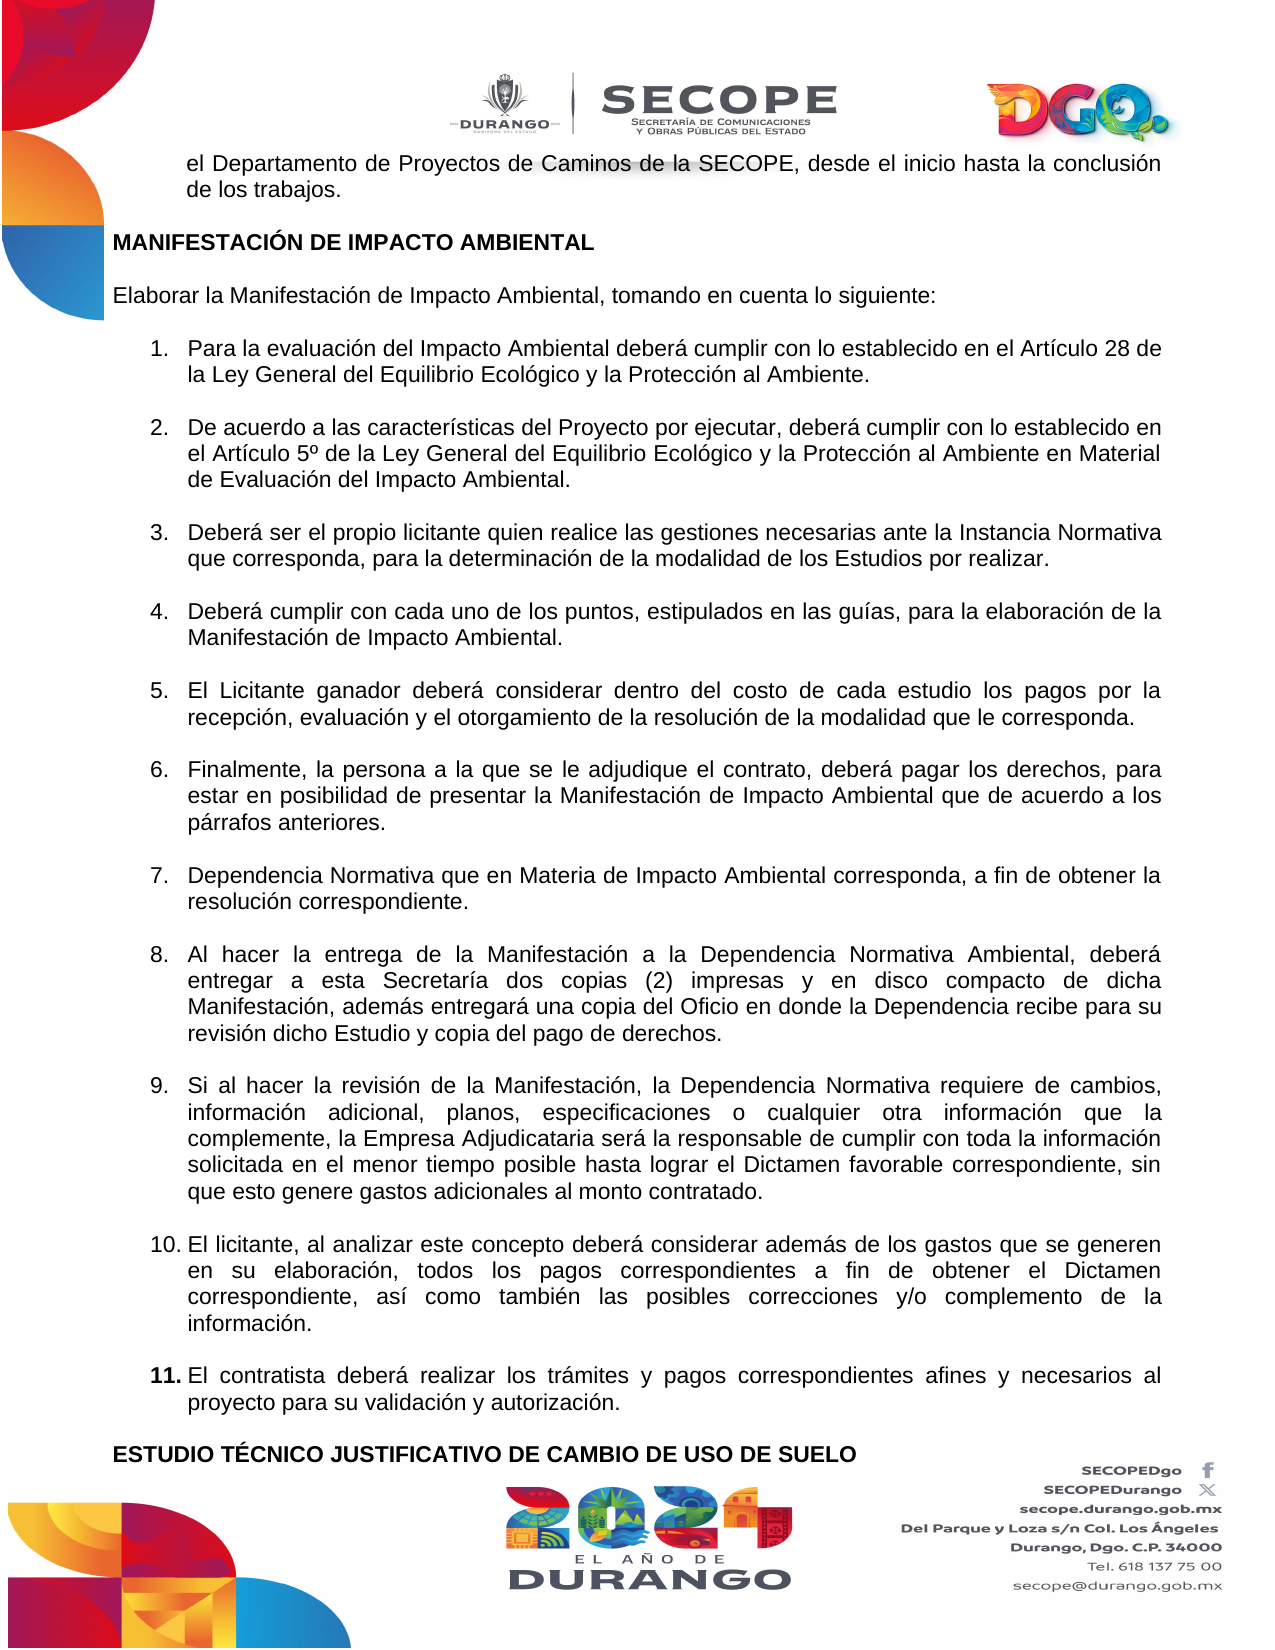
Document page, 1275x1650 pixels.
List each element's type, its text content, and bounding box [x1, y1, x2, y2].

list Al hacer la entrega de la Manifestación a la Dependencia Normativa Ambiental, deberá entregar a esta Secretaría dos copias (2) impresas y en disco compacto de dicha Manifestación, además entregará una copia del Oficio en donde la Dependencia recibe para su revisión dicho Estudio y copia del pago de derechos. [150, 941, 1162, 1046]
list De acuerdo a las características del Proyecto por ejecutar, deberá cumplir con lo establecido en el Artículo 5º de la Ley General del Equilibrio Ecológico y la Protección al Ambiente en Material de Evaluación del Impacto Ambiental. [150, 413, 1162, 493]
text Elaborar la Manifestación de Impacto Ambiental, tomando en cuenta lo siguiente: [112, 282, 1162, 308]
list Finalmente, la persona a la que se le adjudique el contrato, deberá pagar los derechos, para estar en posibilidad de presentar la Manifestación de Impacto Ambiental que de acuerdo a los párrafos anteriores. [150, 756, 1162, 835]
list Dependencia Normativa que en Materia de Impacto Ambiental corresponda, a fin de obtener la resolución correspondiente. [150, 862, 1162, 914]
picture [2, 0, 1275, 323]
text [186, 150, 1162, 203]
text MANIFESTACIÓN DE IMPACTO AMBIENTAL [112, 229, 1162, 255]
list Para la evaluación del Impacto Ambiental deberá cumplir con lo establecido en el Artículo 28 de la Ley General del Equilibrio Ecológico y la Protección al Ambiente. [150, 334, 1162, 387]
list El licitante, al analizar este concepto deberá considerar además de los gastos que se generen en su elaboración, todos los pagos correspondientes a fin de obtener el Dictamen correspondiente, así como también las posibles correcciones y/o complemento de la información. [150, 1231, 1162, 1336]
list Si al hacer la revisión de la Manifestación, la Dependencia Normativa requiere de cambios, información adicional, planos, especificaciones o cualquier otra información que la complemente, la Empresa Adjudicataria será la responsable de cumplir con toda la información solicitada en el menor tiempo posible hasta lograr el Dictamen favorable correspondiente, sin que esto genere gastos adicionales al monto contratado. [150, 1072, 1162, 1204]
text ESTUDIO TÉCNICO JUSTIFICATIVO DE CAMBIO DE USO DE SUELO [112, 1441, 1162, 1468]
list Deberá cumplir con cada uno de los puntos, estipulados en las guías, para la elaboración de la Manifestación de Impacto Ambiental. [150, 598, 1162, 651]
list Deberá ser el propio licitante quien realice las gestiones necesarias ante la Instancia Normativa que corresponda, para la determinación de la modalidad de los Estudios por realizar. [150, 519, 1162, 572]
list El contratista deberá realizar los trámites y pagos correspondientes afines y necesarios al proyecto para su validación y autorización. [150, 1362, 1162, 1415]
list El Licitante ganador deberá considerar dentro del costo de cada estudio los pagos por la recepción, evaluación y el otorgamiento de la resolución de la modalidad que le corresponda. [150, 677, 1162, 730]
picture [8, 1455, 1275, 1648]
